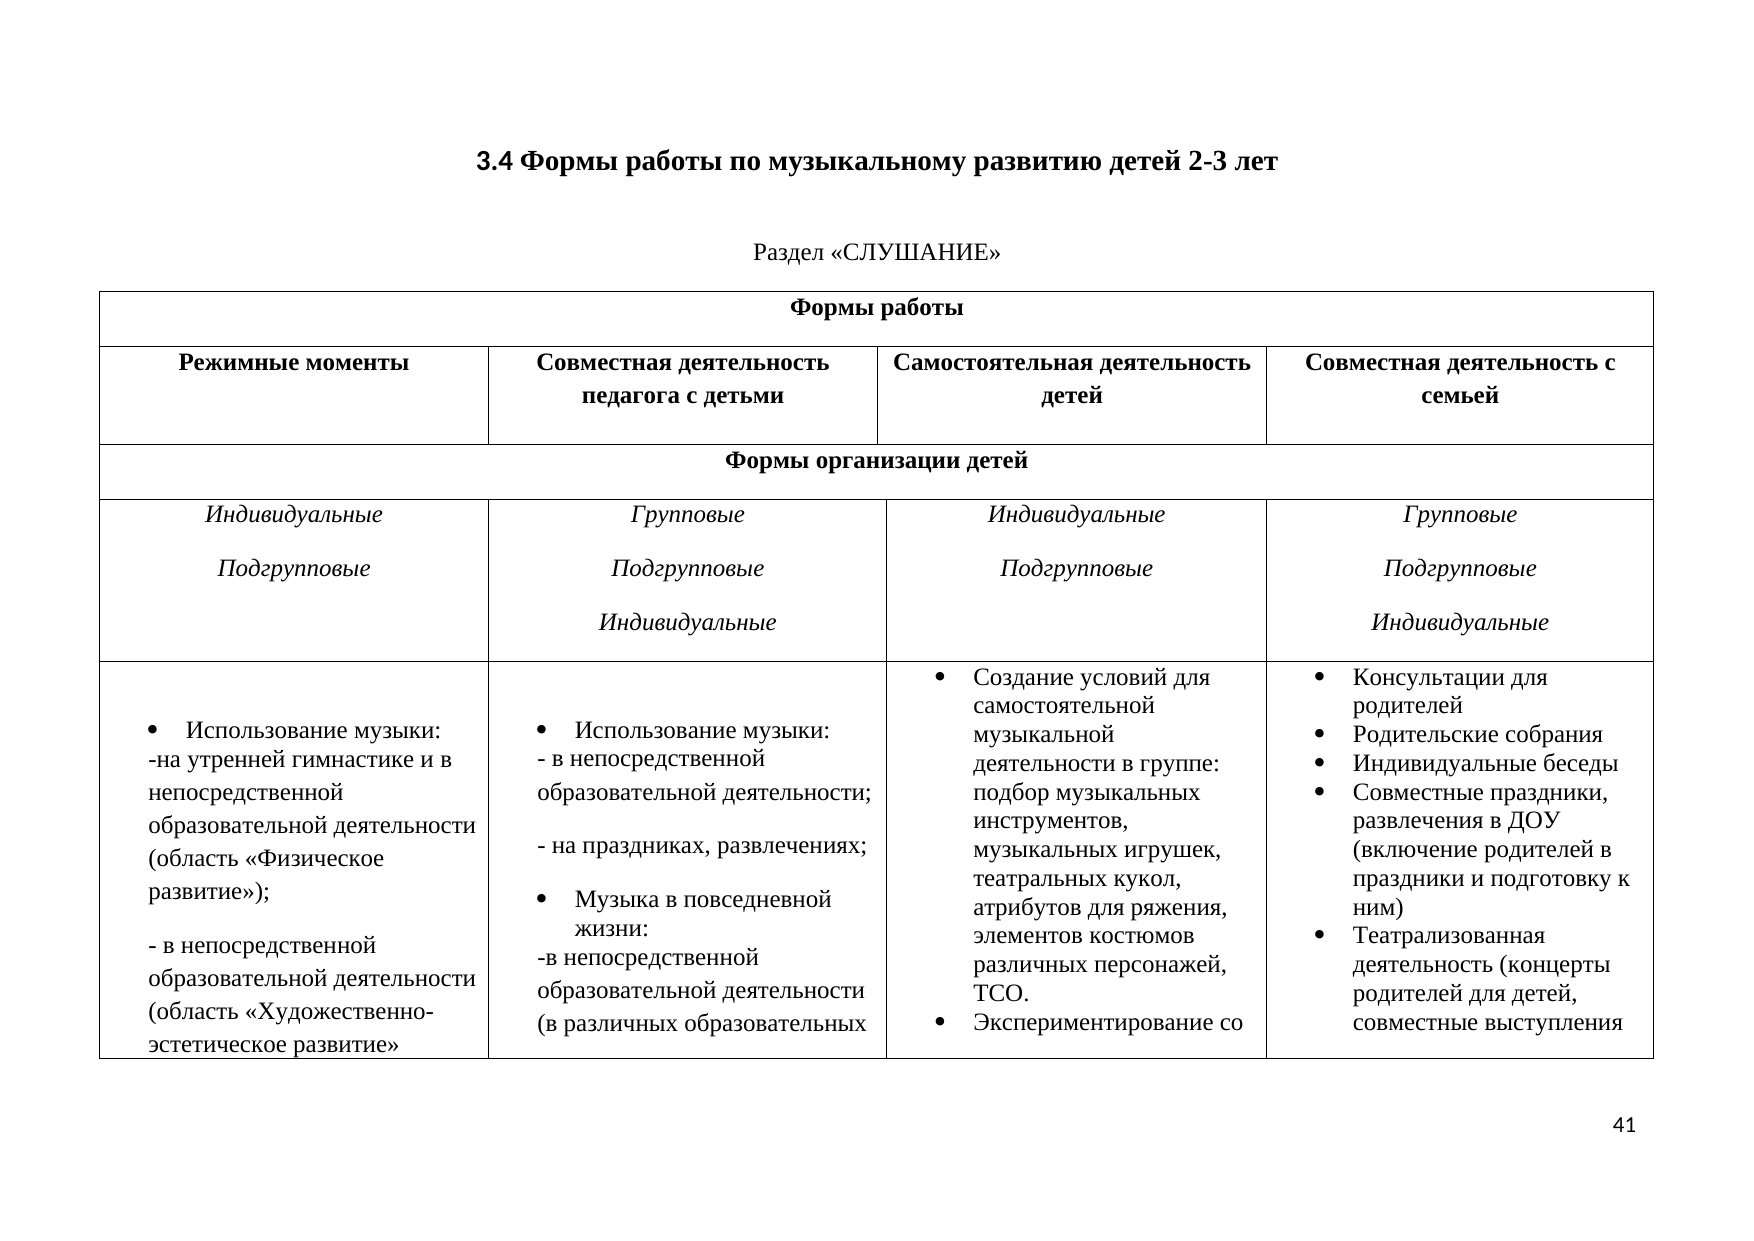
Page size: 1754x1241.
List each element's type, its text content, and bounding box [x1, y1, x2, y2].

table_cell Групповые Подгрупповые Индивидуальные [489, 500, 886, 661]
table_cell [100, 662, 488, 1058]
table_cell Формы организации детей [100, 445, 1653, 498]
table_cell Самостоятельная деятельность детей [878, 347, 1266, 444]
table_cell Совместная деятельность с семьей [1267, 347, 1653, 444]
table_cell Групповые Подгрупповые Индивидуальные [1267, 500, 1653, 661]
table_cell Режимные моменты [100, 347, 488, 444]
table_cell Совместная деятельность педагога с детьми [489, 347, 877, 444]
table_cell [1267, 662, 1653, 1058]
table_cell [887, 662, 1266, 1058]
table_cell Индивидуальные Подгрупповые [100, 500, 488, 661]
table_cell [489, 662, 886, 1058]
subtitle 3.4 Формы работы по музыкальному развитию детей 2-3 лет [118, 142, 1636, 177]
table_cell Индивидуальные Подгрупповые [887, 500, 1266, 661]
text Раздел «СЛУШАНИЕ» [118, 237, 1636, 266]
table_header Формы работы [100, 292, 1653, 346]
